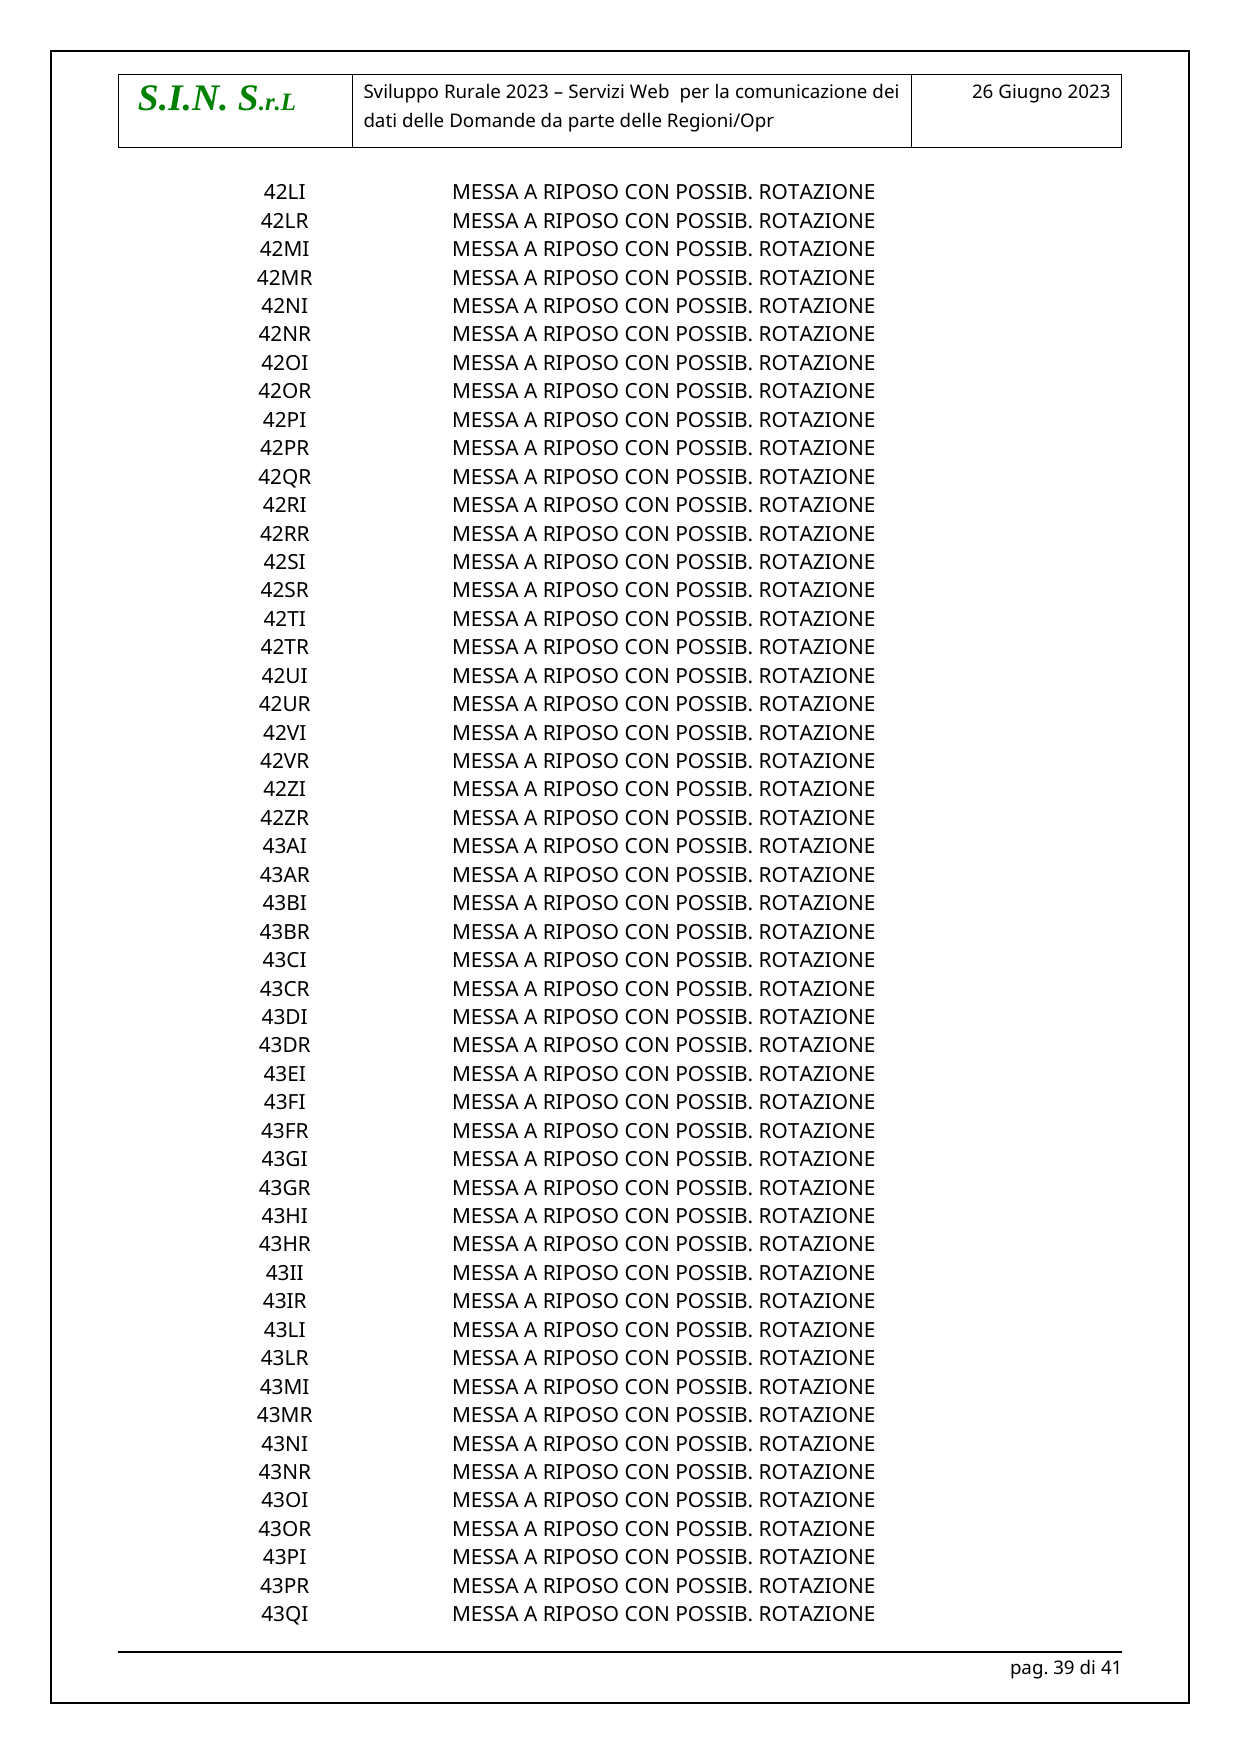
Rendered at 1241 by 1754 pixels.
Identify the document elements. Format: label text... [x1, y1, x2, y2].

table_cell 42ZI [124, 775, 444, 803]
table_cell MESSA A RIPOSO CON POSSIB. ROTAZIONE [445, 888, 1045, 917]
table_cell MESSA A RIPOSO CON POSSIB. ROTAZIONE [445, 320, 1045, 348]
table_cell MESSA A RIPOSO CON POSSIB. ROTAZIONE [445, 1116, 1045, 1144]
table_cell MESSA A RIPOSO CON POSSIB. ROTAZIONE [445, 661, 1045, 689]
table_cell 43CR [124, 974, 444, 1002]
table_cell 42LR [124, 206, 444, 234]
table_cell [445, 1599, 1045, 1628]
table_cell MESSA A RIPOSO CON POSSIB. ROTAZIONE [445, 433, 1045, 462]
table_cell 43OI [124, 1486, 444, 1514]
table_cell 43BI [124, 888, 444, 917]
table_cell 42MR [124, 263, 444, 291]
table_cell MESSA A RIPOSO CON POSSIB. ROTAZIONE [445, 206, 1045, 234]
table_cell MESSA A RIPOSO CON POSSIB. ROTAZIONE [445, 803, 1045, 831]
table_cell 42PR [124, 433, 444, 462]
table_cell 42OR [124, 376, 444, 405]
table_cell MESSA A RIPOSO CON POSSIB. ROTAZIONE [445, 1457, 1045, 1486]
table_cell MESSA A RIPOSO CON POSSIB. ROTAZIONE [445, 604, 1045, 632]
table_cell MESSA A RIPOSO CON POSSIB. ROTAZIONE [445, 1486, 1045, 1514]
table_cell MESSA A RIPOSO CON POSSIB. ROTAZIONE [445, 1031, 1045, 1059]
table_cell MESSA A RIPOSO CON POSSIB. ROTAZIONE [445, 1514, 1045, 1542]
table_cell 43LI [124, 1315, 444, 1343]
table_cell 42RR [124, 519, 444, 547]
table_cell MESSA A RIPOSO CON POSSIB. ROTAZIONE [445, 462, 1045, 490]
table_cell 42RI [124, 490, 444, 519]
table_cell 43QI [124, 1599, 444, 1628]
table_cell MESSA A RIPOSO CON POSSIB. ROTAZIONE [445, 234, 1045, 263]
table_cell 42VR [124, 746, 444, 774]
table_cell 43PI [124, 1543, 444, 1571]
table_cell 42PI [124, 405, 444, 433]
table_cell MESSA A RIPOSO CON POSSIB. ROTAZIONE [445, 1144, 1045, 1173]
table_cell MESSA A RIPOSO CON POSSIB. ROTAZIONE [445, 1230, 1045, 1258]
table_cell 43DR [124, 1031, 444, 1059]
table_cell MESSA A RIPOSO CON POSSIB. ROTAZIONE [445, 263, 1045, 291]
table_cell 43II [124, 1258, 444, 1286]
table_cell MESSA A RIPOSO CON POSSIB. ROTAZIONE [445, 1258, 1045, 1286]
table_cell 43IR [124, 1286, 444, 1315]
table_cell 42TR [124, 633, 444, 661]
table_cell 42LI [124, 178, 444, 206]
table_cell MESSA A RIPOSO CON POSSIB. ROTAZIONE [445, 376, 1045, 405]
table_cell 43AI [124, 831, 444, 860]
table_cell MESSA A RIPOSO CON POSSIB. ROTAZIONE [445, 1429, 1045, 1457]
table_cell MESSA A RIPOSO CON POSSIB. ROTAZIONE [445, 718, 1045, 746]
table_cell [445, 178, 1045, 206]
table_cell 43BR [124, 917, 444, 945]
table_cell MESSA A RIPOSO CON POSSIB. ROTAZIONE [445, 1286, 1045, 1315]
table_cell 43OR [124, 1514, 444, 1542]
table_cell MESSA A RIPOSO CON POSSIB. ROTAZIONE [445, 1571, 1045, 1599]
table_cell 43DI [124, 1002, 444, 1031]
table_cell MESSA A RIPOSO CON POSSIB. ROTAZIONE [445, 1002, 1045, 1031]
table_cell MESSA A RIPOSO CON POSSIB. ROTAZIONE [445, 917, 1045, 945]
table_cell MESSA A RIPOSO CON POSSIB. ROTAZIONE [445, 576, 1045, 604]
table_cell 43MI [124, 1372, 444, 1400]
table_cell 43PR [124, 1571, 444, 1599]
table_cell 43NI [124, 1429, 444, 1457]
table_cell MESSA A RIPOSO CON POSSIB. ROTAZIONE [445, 1343, 1045, 1372]
table_cell MESSA A RIPOSO CON POSSIB. ROTAZIONE [445, 1201, 1045, 1229]
table_cell 43AR [124, 860, 444, 888]
table_cell MESSA A RIPOSO CON POSSIB. ROTAZIONE [445, 689, 1045, 718]
table_cell 42NI [124, 291, 444, 319]
table_cell 42OI [124, 348, 444, 376]
table_cell MESSA A RIPOSO CON POSSIB. ROTAZIONE [445, 291, 1045, 319]
table_cell MESSA A RIPOSO CON POSSIB. ROTAZIONE [445, 974, 1045, 1002]
table_cell 42SI [124, 547, 444, 576]
table_cell 43FI [124, 1088, 444, 1116]
table_cell 43MR [124, 1400, 444, 1429]
table_cell 42NR [124, 320, 444, 348]
table_cell MESSA A RIPOSO CON POSSIB. ROTAZIONE [445, 1400, 1045, 1429]
table_cell 43EI [124, 1059, 444, 1087]
table_cell 43HR [124, 1230, 444, 1258]
table_cell MESSA A RIPOSO CON POSSIB. ROTAZIONE [445, 519, 1045, 547]
table_cell 43HI [124, 1201, 444, 1229]
table_cell 42QR [124, 462, 444, 490]
table_cell MESSA A RIPOSO CON POSSIB. ROTAZIONE [445, 1173, 1045, 1201]
table_cell 42VI [124, 718, 444, 746]
table_cell MESSA A RIPOSO CON POSSIB. ROTAZIONE [445, 1059, 1045, 1087]
table_cell 43FR [124, 1116, 444, 1144]
table_cell MESSA A RIPOSO CON POSSIB. ROTAZIONE [445, 945, 1045, 974]
table_cell MESSA A RIPOSO CON POSSIB. ROTAZIONE [445, 1088, 1045, 1116]
table_cell 42UI [124, 661, 444, 689]
table_cell MESSA A RIPOSO CON POSSIB. ROTAZIONE [445, 860, 1045, 888]
table_cell 42MI [124, 234, 444, 263]
table_cell MESSA A RIPOSO CON POSSIB. ROTAZIONE [445, 348, 1045, 376]
table_cell MESSA A RIPOSO CON POSSIB. ROTAZIONE [445, 405, 1045, 433]
table_cell MESSA A RIPOSO CON POSSIB. ROTAZIONE [445, 831, 1045, 860]
table_cell 43GR [124, 1173, 444, 1201]
table_cell MESSA A RIPOSO CON POSSIB. ROTAZIONE [445, 633, 1045, 661]
table_cell MESSA A RIPOSO CON POSSIB. ROTAZIONE [445, 1315, 1045, 1343]
table_cell 42SR [124, 576, 444, 604]
table_cell 43LR [124, 1343, 444, 1372]
table_cell MESSA A RIPOSO CON POSSIB. ROTAZIONE [445, 775, 1045, 803]
table_cell MESSA A RIPOSO CON POSSIB. ROTAZIONE [445, 1543, 1045, 1571]
table_cell MESSA A RIPOSO CON POSSIB. ROTAZIONE [445, 547, 1045, 576]
table_cell 42UR [124, 689, 444, 718]
table_cell 42TI [124, 604, 444, 632]
table_cell MESSA A RIPOSO CON POSSIB. ROTAZIONE [445, 746, 1045, 774]
table_cell 43CI [124, 945, 444, 974]
table_cell 43GI [124, 1144, 444, 1173]
table_cell MESSA A RIPOSO CON POSSIB. ROTAZIONE [445, 490, 1045, 519]
table_cell 43NR [124, 1457, 444, 1486]
table_cell 42ZR [124, 803, 444, 831]
table_cell MESSA A RIPOSO CON POSSIB. ROTAZIONE [445, 1372, 1045, 1400]
